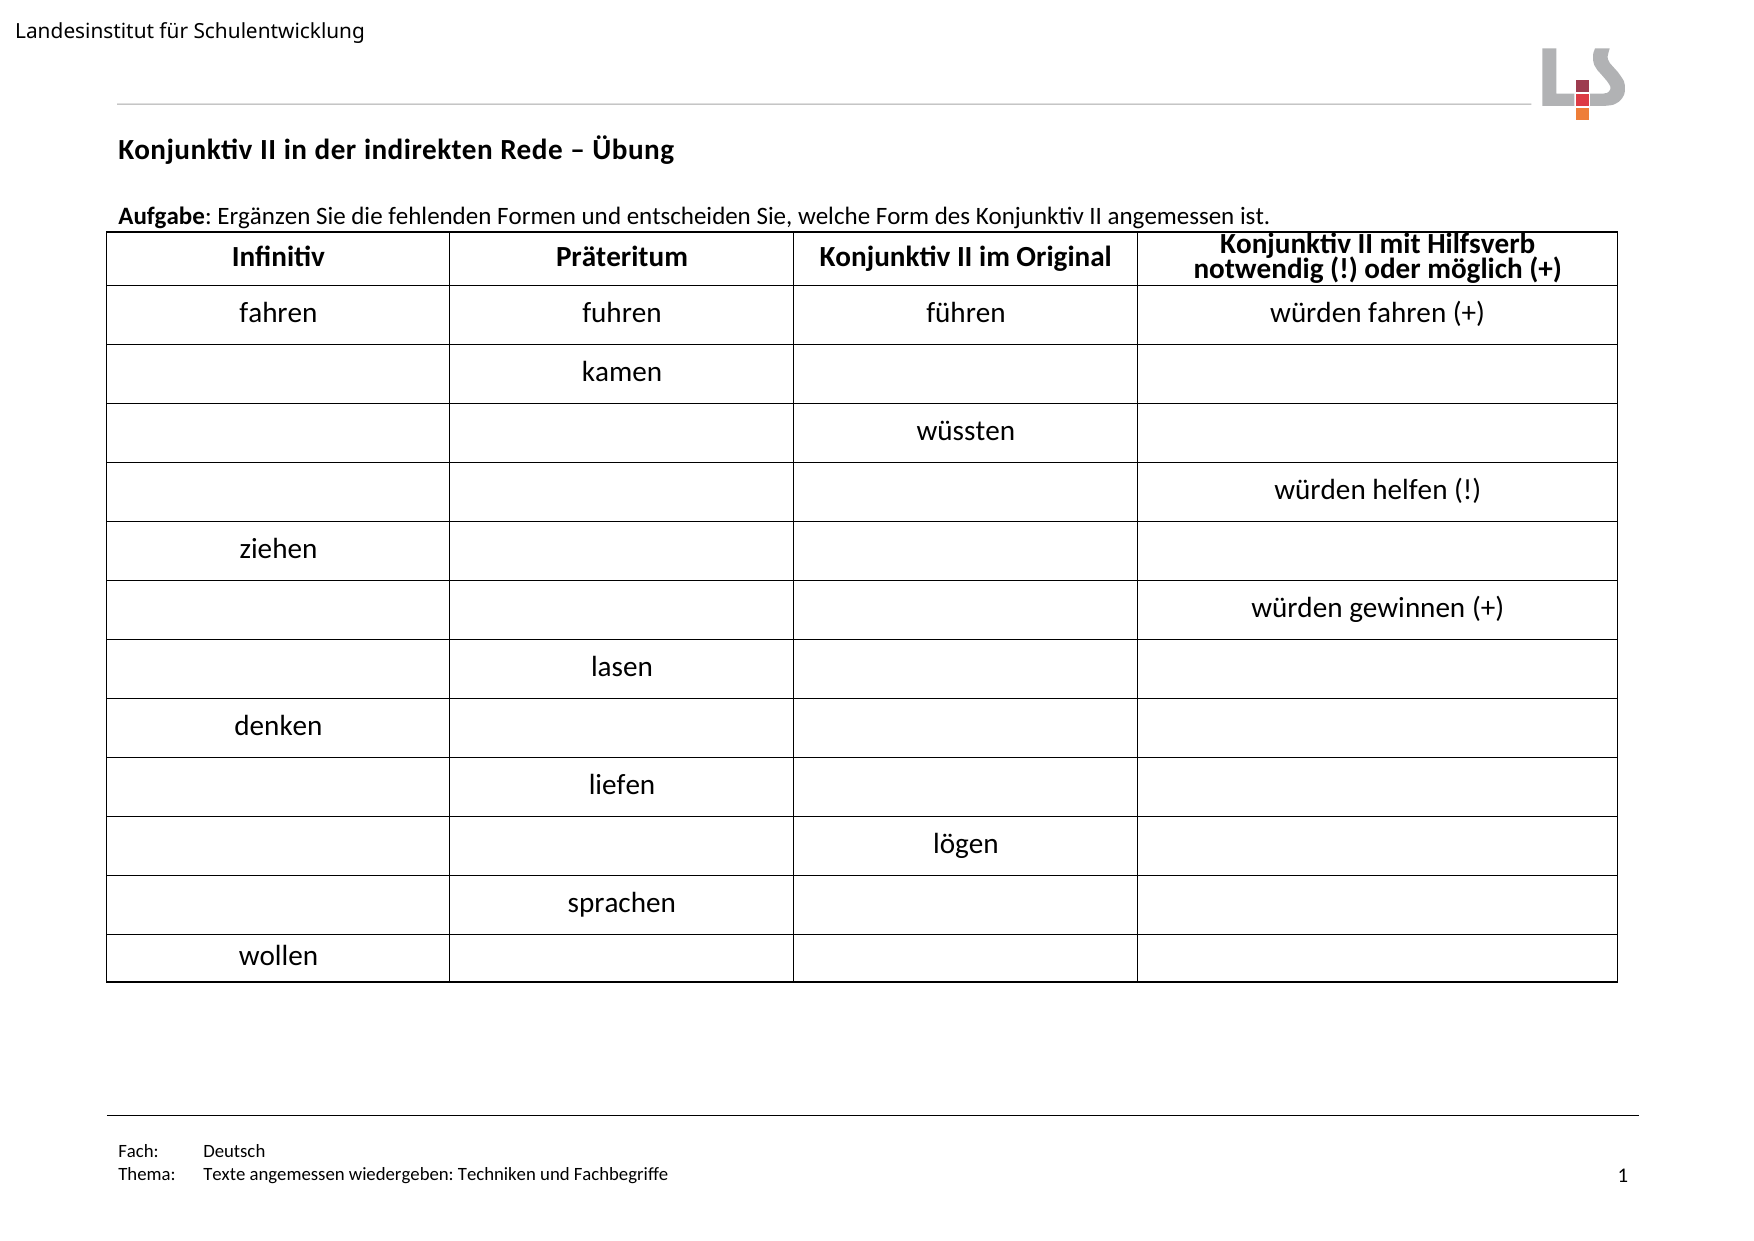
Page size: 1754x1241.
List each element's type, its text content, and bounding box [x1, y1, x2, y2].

table_cell [1138, 345, 1617, 403]
table_cell [1138, 876, 1617, 934]
table_cell sprachen [450, 876, 793, 934]
table_cell führen [794, 286, 1137, 343]
table_cell [794, 935, 1137, 981]
table_header Konjunktiv II mit Hilfsverb notwendig (!) oder möglich (+) [1138, 233, 1617, 284]
table_cell denken [107, 699, 449, 757]
table_cell würden gewinnen (+) [1138, 581, 1617, 639]
table_cell [450, 463, 793, 521]
table_cell [1138, 817, 1617, 875]
table_cell [794, 758, 1137, 816]
table_header Präteritum [450, 233, 793, 284]
table_header Konjunktiv II im Original [794, 233, 1137, 284]
table_cell [794, 345, 1137, 403]
table_cell [107, 876, 449, 934]
table_cell [794, 640, 1137, 698]
table_cell [794, 522, 1137, 580]
text Aufgabe: Ergänzen Sie die fehlenden Formen und entscheiden Sie, welche Form des Konjunktiv II angemessen ist. [118, 198, 1606, 231]
table_cell [1138, 699, 1617, 757]
table_cell fahren [107, 286, 449, 343]
table_cell würden helfen (!) [1138, 463, 1617, 521]
table_cell kamen [450, 345, 793, 403]
table_cell wüssten [794, 404, 1137, 462]
table_cell [450, 699, 793, 757]
table_cell [794, 699, 1137, 757]
table_cell [1138, 404, 1617, 462]
table_cell [1138, 935, 1617, 981]
table_cell [450, 581, 793, 639]
table_cell [794, 581, 1137, 639]
table_cell [107, 404, 449, 462]
table_cell [1138, 522, 1617, 580]
table_cell fuhren [450, 286, 793, 343]
table_cell [107, 817, 449, 875]
table_cell [107, 581, 449, 639]
table_cell liefen [450, 758, 793, 816]
table_header Infinitiv [107, 233, 449, 284]
title Konjunktiv II in der indirekten Rede – Übung [118, 131, 1606, 167]
table_cell [794, 876, 1137, 934]
table_cell [450, 817, 793, 875]
table_cell lasen [450, 640, 793, 698]
table_cell [1138, 640, 1617, 698]
table_cell [107, 463, 449, 521]
table_cell [107, 758, 449, 816]
table_cell [107, 640, 449, 698]
table_cell lögen [794, 817, 1137, 875]
table_cell ziehen [107, 522, 449, 580]
table_cell wollen [107, 935, 449, 981]
table_cell [450, 522, 793, 580]
table_cell [450, 935, 793, 981]
table_cell würden fahren (+) [1138, 286, 1617, 343]
table_cell [794, 463, 1137, 521]
table_cell [450, 404, 793, 462]
table_cell [107, 345, 449, 403]
table_cell [1138, 758, 1617, 816]
